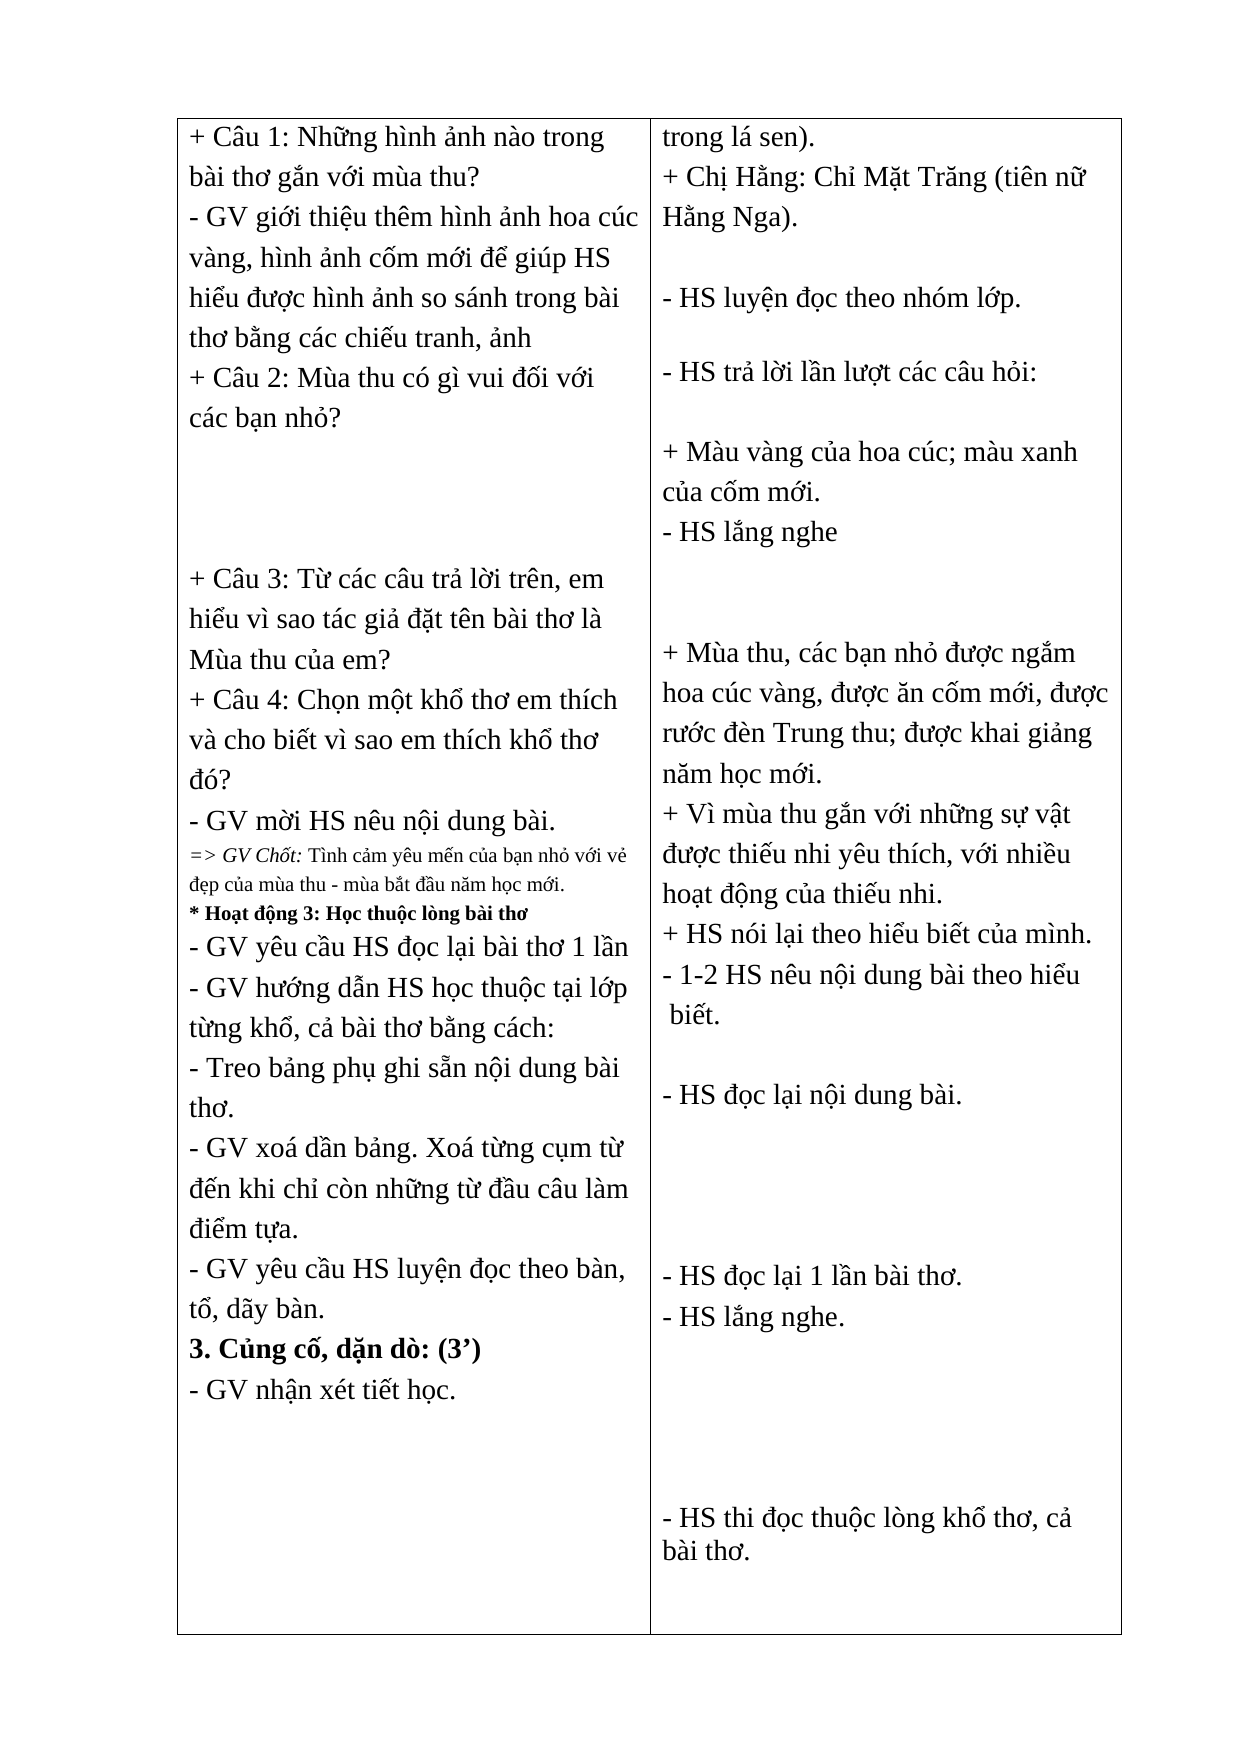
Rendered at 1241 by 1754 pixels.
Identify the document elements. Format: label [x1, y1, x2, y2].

table_cell [178, 119, 650, 1634]
table_cell [651, 119, 1121, 1634]
